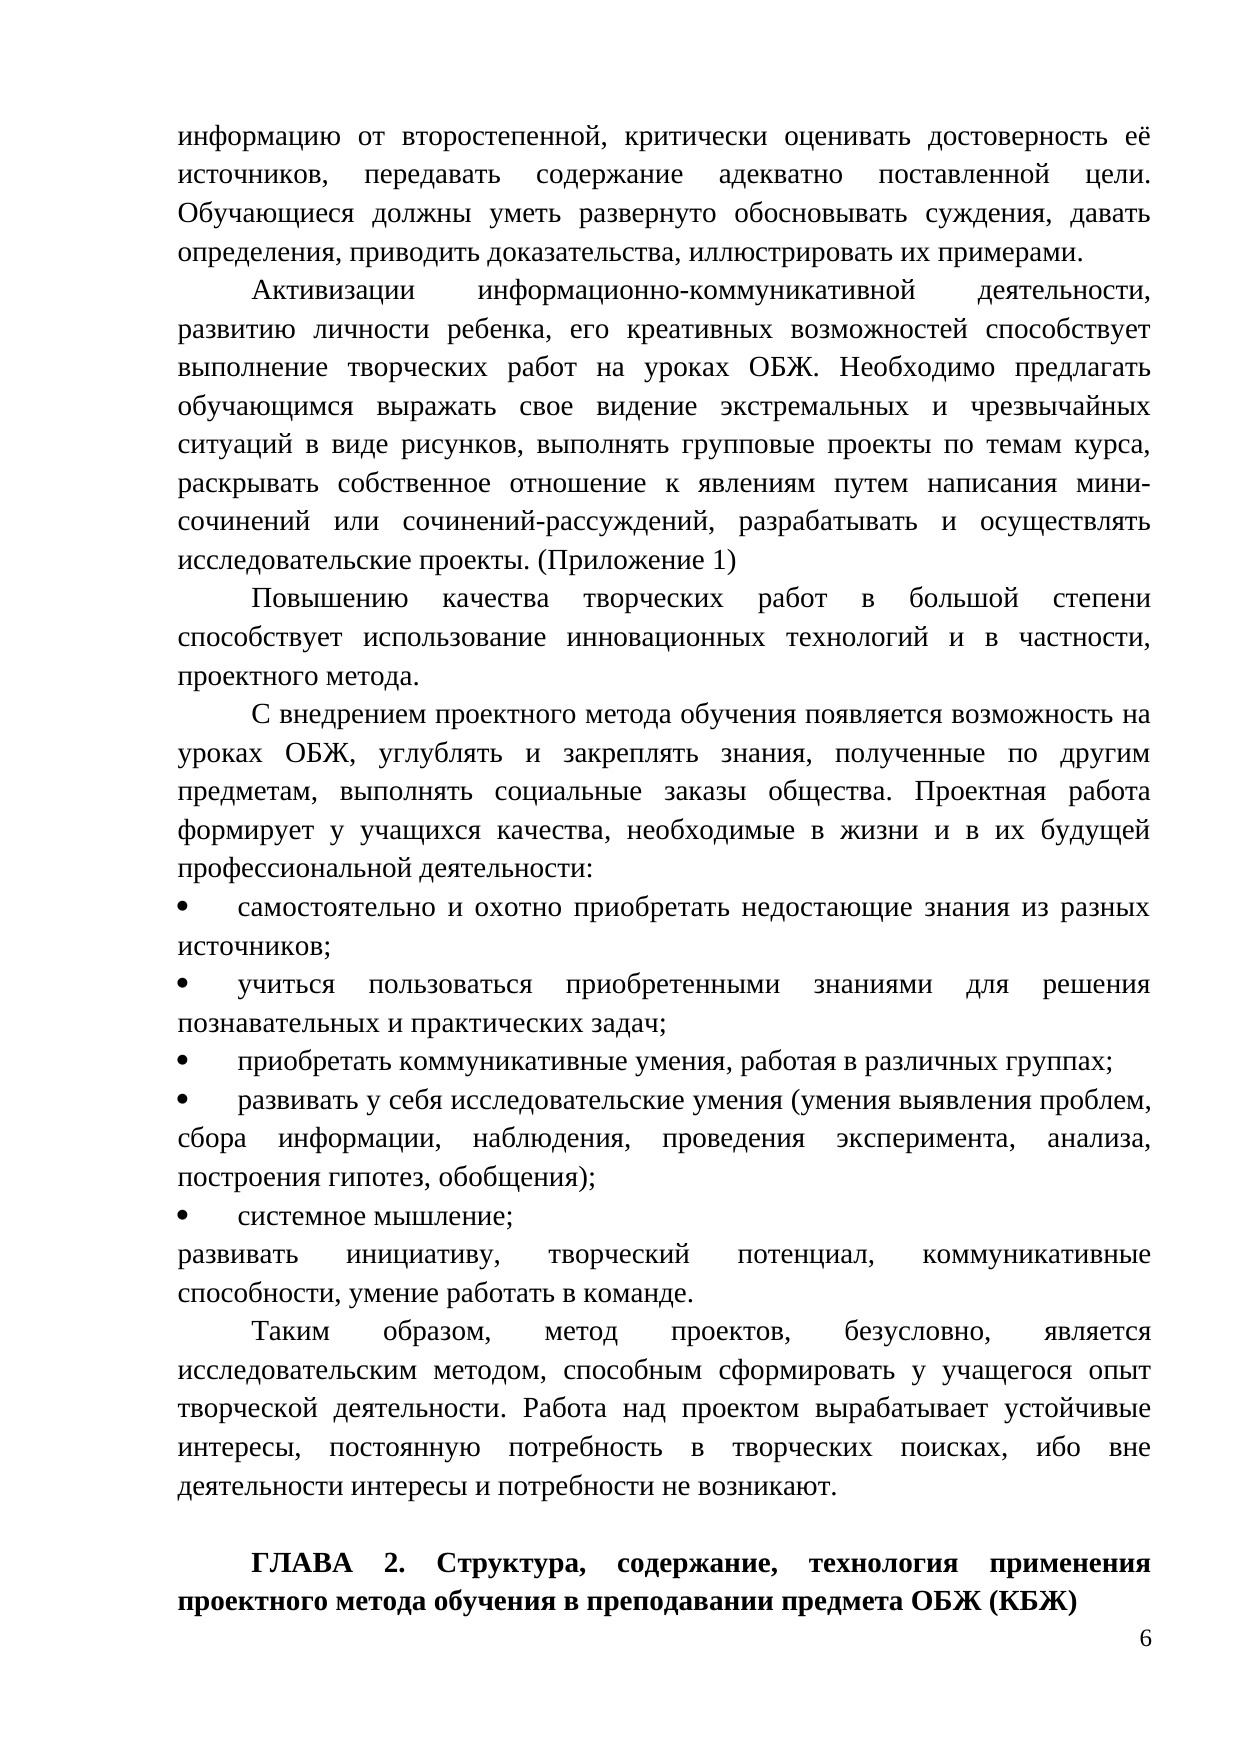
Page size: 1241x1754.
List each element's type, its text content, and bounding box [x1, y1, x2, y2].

text С внедрением проектного метода обучения появляется возможность на уроках ОБЖ, углублять и закреплять знания, полученные по другим предметам, выполнять социальные заказы общества. Проектная работа формирует у учащихся качества, необходимые в жизни и в их будущей профессиональной деятельности: [177, 696, 1152, 884]
text Активизации информационно-коммуникативной деятельности, развитию личности ребенка, его креативных возможностей способствует выполнение творческих работ на уроках ОБЖ. Необходимо предлагать обучающимся выражать свое видение экстремальных и чрезвычайных ситуаций в виде рисунков, выполнять групповые проекты по темам курса, раскрывать собственное отношение к явлениям путем написания мини-сочинений или сочинений-рассуждений, разрабатывать и осуществлять исследовательские проекты. (Приложение 1) [177, 272, 1152, 576]
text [177, 118, 1152, 267]
list системное мышление; [177, 1198, 1152, 1231]
list учиться пользоваться приобретенными знаниями для решения познавательных и практических задач; [177, 966, 1152, 1038]
text Таким образом, метод проектов, безусловно, является исследовательским методом, способным сформировать у учащегося опыт творческой деятельности. Работа над проектом вырабатывает устойчивые интересы, постоянную потребность в творческих поисках, ибо вне деятельности интересы и потребности не возникают. [177, 1313, 1152, 1501]
text ГЛАВА 2. Структура, содержание, технология применения проектного метода обучения в преподавании предмета ОБЖ (КБЖ) [177, 1545, 1152, 1617]
text развивать инициативу, творческий потенциал, коммуникативные способности, умение работать в команде. [177, 1236, 1152, 1308]
list приобретать коммуникативные умения, работая в различных группах; [177, 1043, 1152, 1077]
list самостоятельно и охотно приобретать недостающие знания из разных источников; [177, 889, 1152, 961]
list развивать у себя исследовательские умения (умения выявления проблем, сбора информации, наблюдения, проведения эксперимента, анализа, построения гипотез, обобщения); [177, 1082, 1152, 1193]
text Повышению качества творческих работ в большой степени способствует использование инновационных технологий и в частности, проектного метода. [177, 581, 1152, 691]
